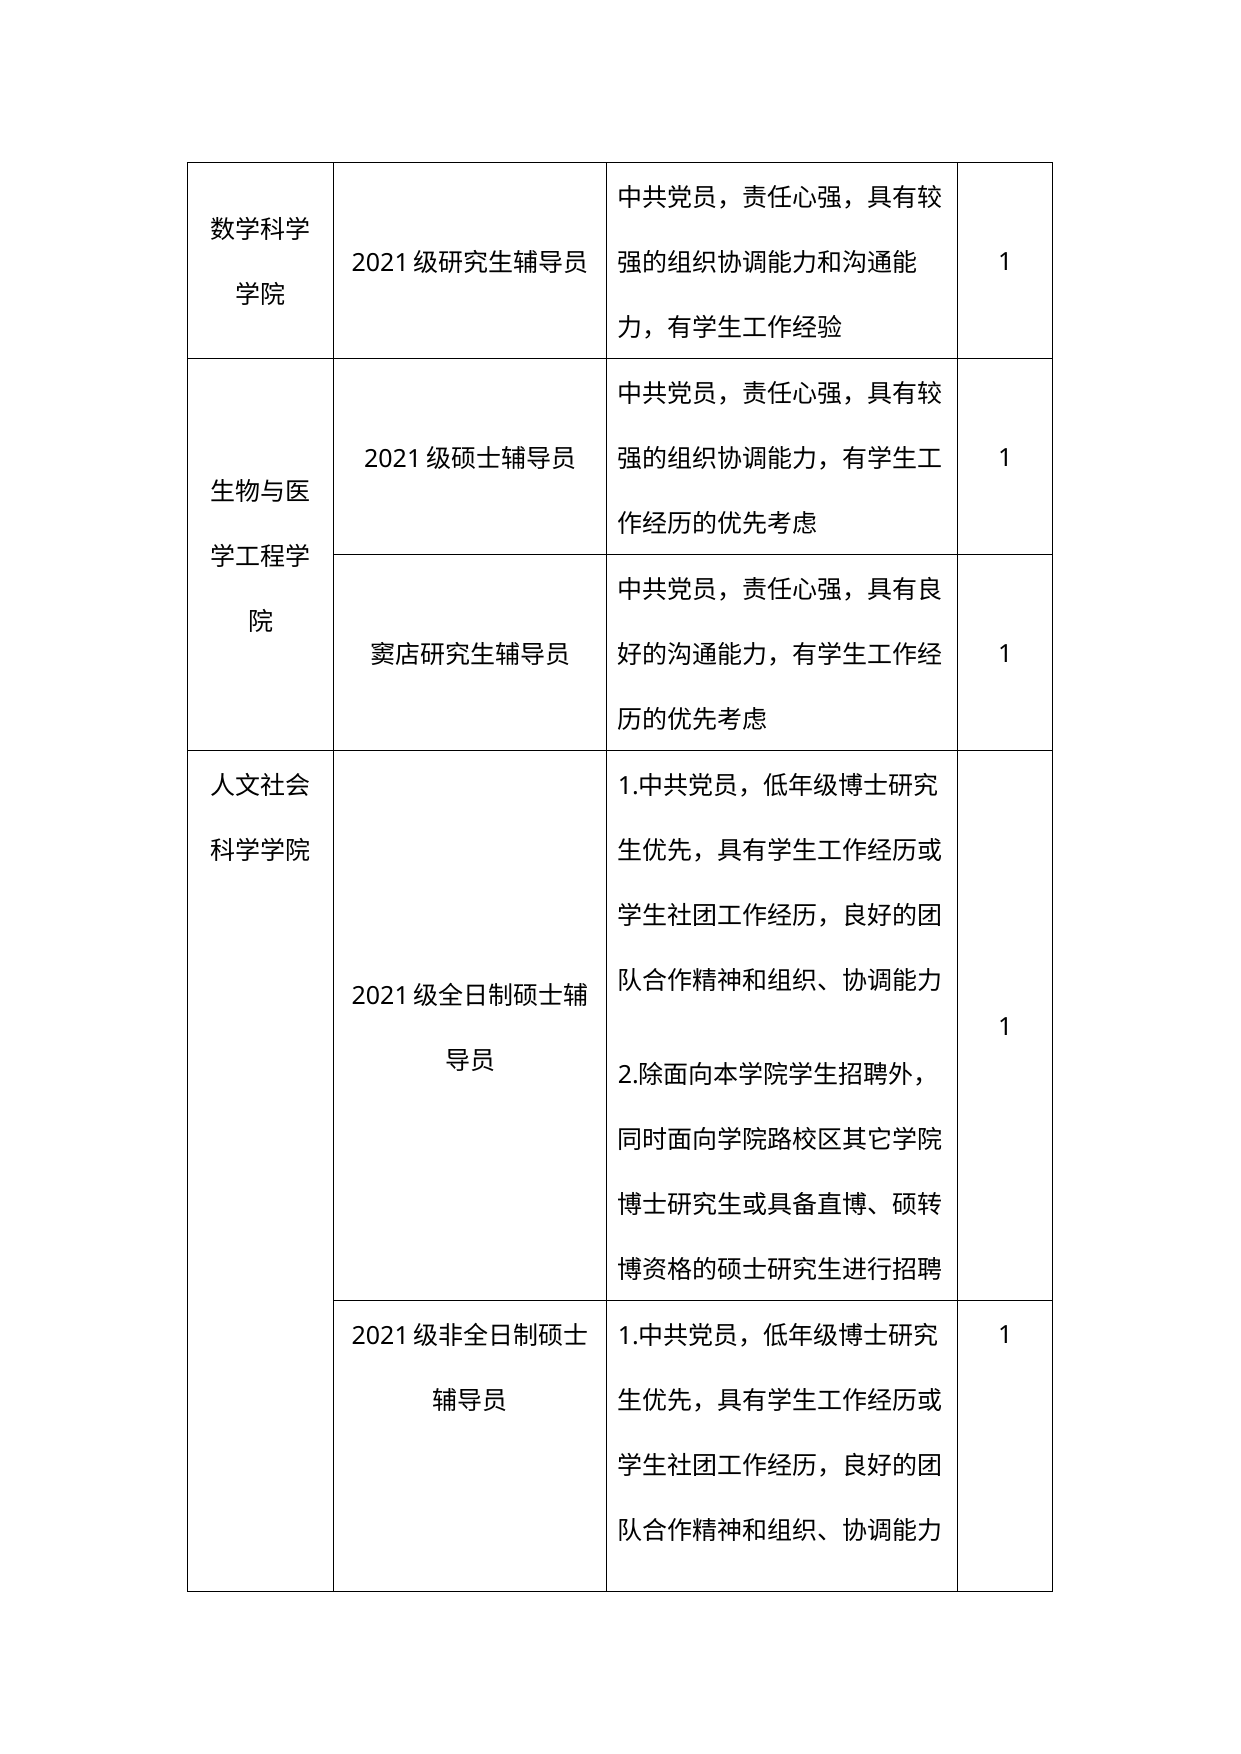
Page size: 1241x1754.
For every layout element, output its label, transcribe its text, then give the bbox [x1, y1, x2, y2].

table_cell 2021级全日制硕士辅导员 [334, 751, 606, 1300]
table_cell 1 [958, 1301, 1052, 1591]
table_cell 2021级硕士辅导员 [334, 359, 606, 554]
table_cell 数学科学学院 [188, 163, 333, 358]
table_cell 2021级非全日制硕士辅导员 [334, 1301, 606, 1591]
table_cell 中共党员，责任心强，具有较强的组织协调能力和沟通能力，有学生工作经验 [607, 163, 957, 358]
table_cell 1 [958, 555, 1052, 750]
table_cell 中共党员，责任心强，具有良好的沟通能力，有学生工作经历的优先考虑 [607, 555, 957, 750]
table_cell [607, 751, 957, 1300]
table_cell 中共党员，责任心强，具有较强的组织协调能力，有学生工作经历的优先考虑 [607, 359, 957, 554]
table_cell 生物与医学工程学院 [188, 359, 333, 750]
table_cell 1 [958, 359, 1052, 554]
table_cell 1 [958, 163, 1052, 358]
table_cell 窦店研究生辅导员 [334, 555, 606, 750]
table_cell 1 [958, 751, 1052, 1300]
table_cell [607, 1301, 957, 1591]
table_cell 人文社会科学学院 [188, 751, 333, 1591]
table_cell 2021级研究生辅导员 [334, 163, 606, 358]
